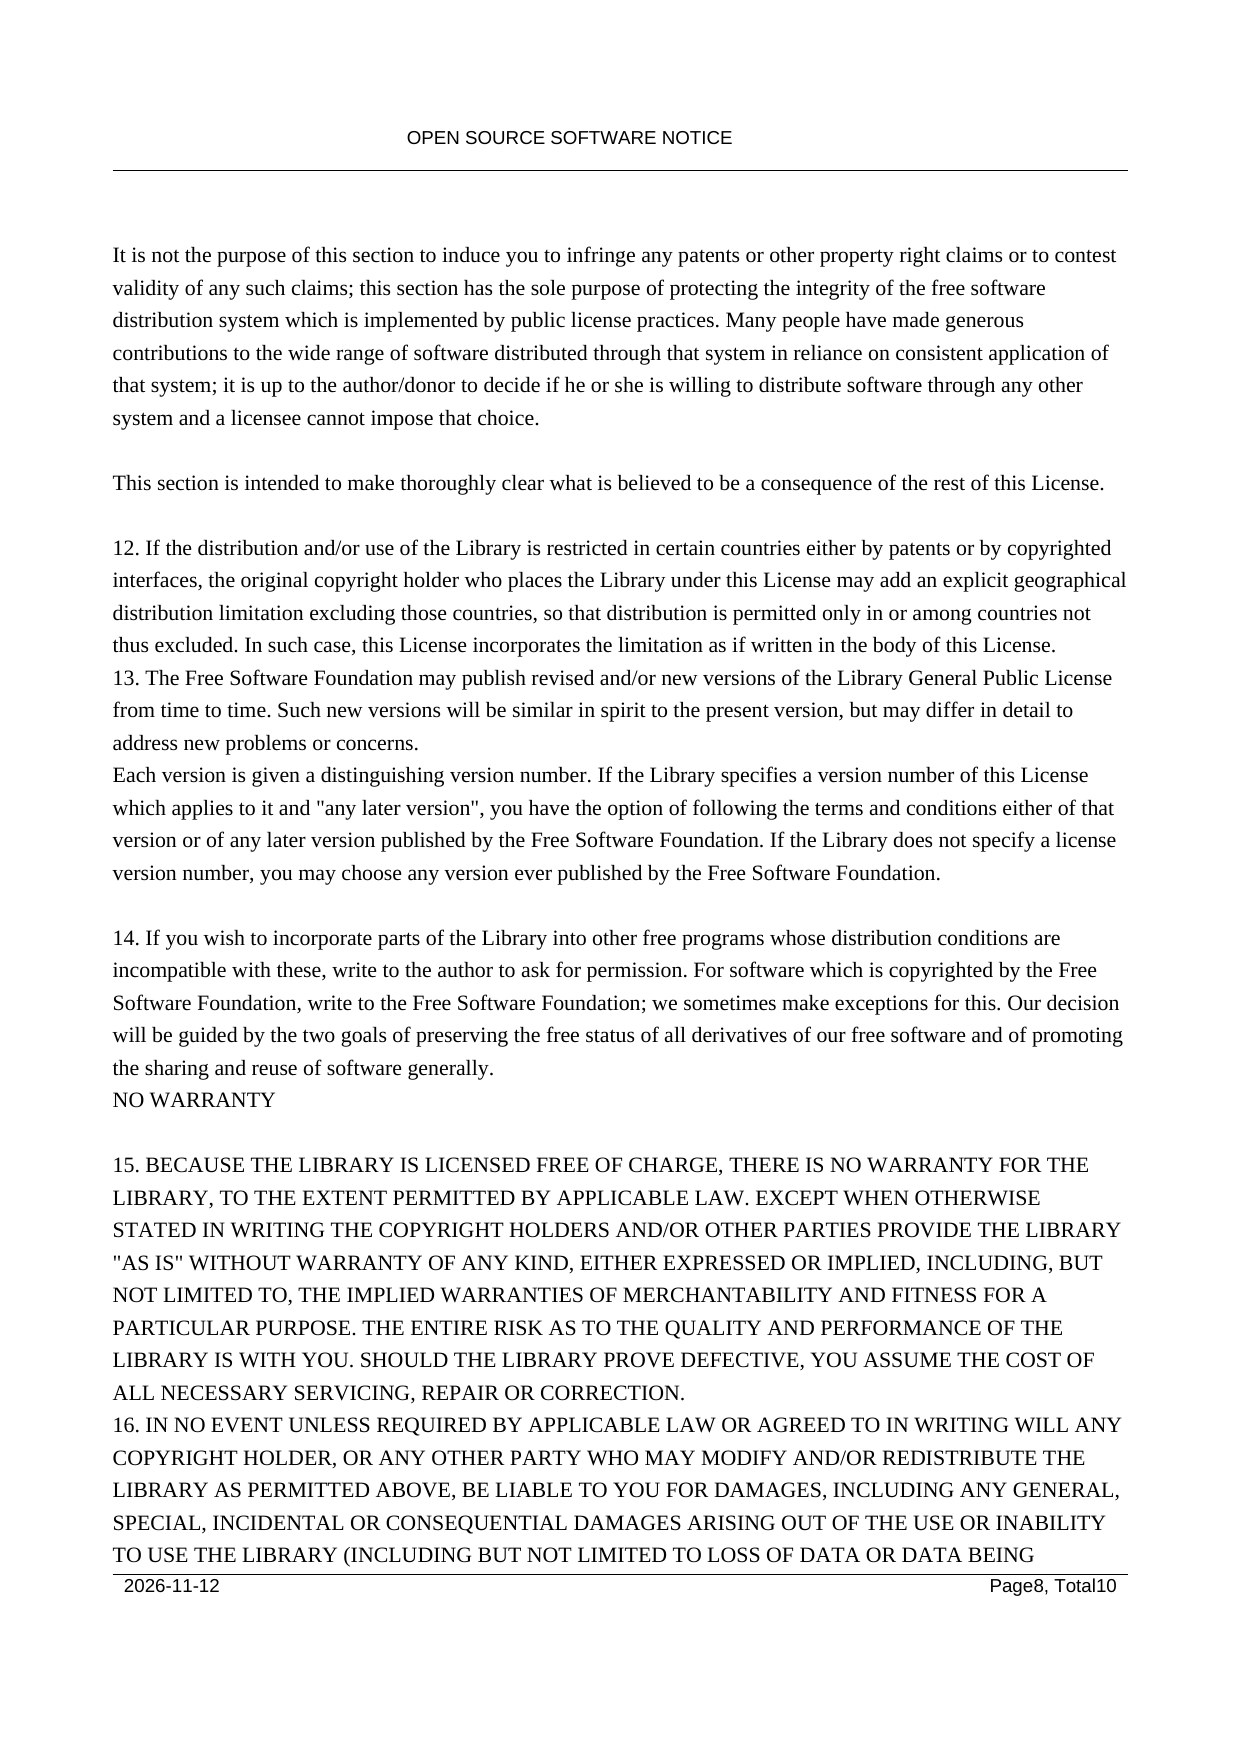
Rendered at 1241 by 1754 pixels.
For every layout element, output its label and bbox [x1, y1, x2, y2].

text [112, 206, 1128, 1571]
